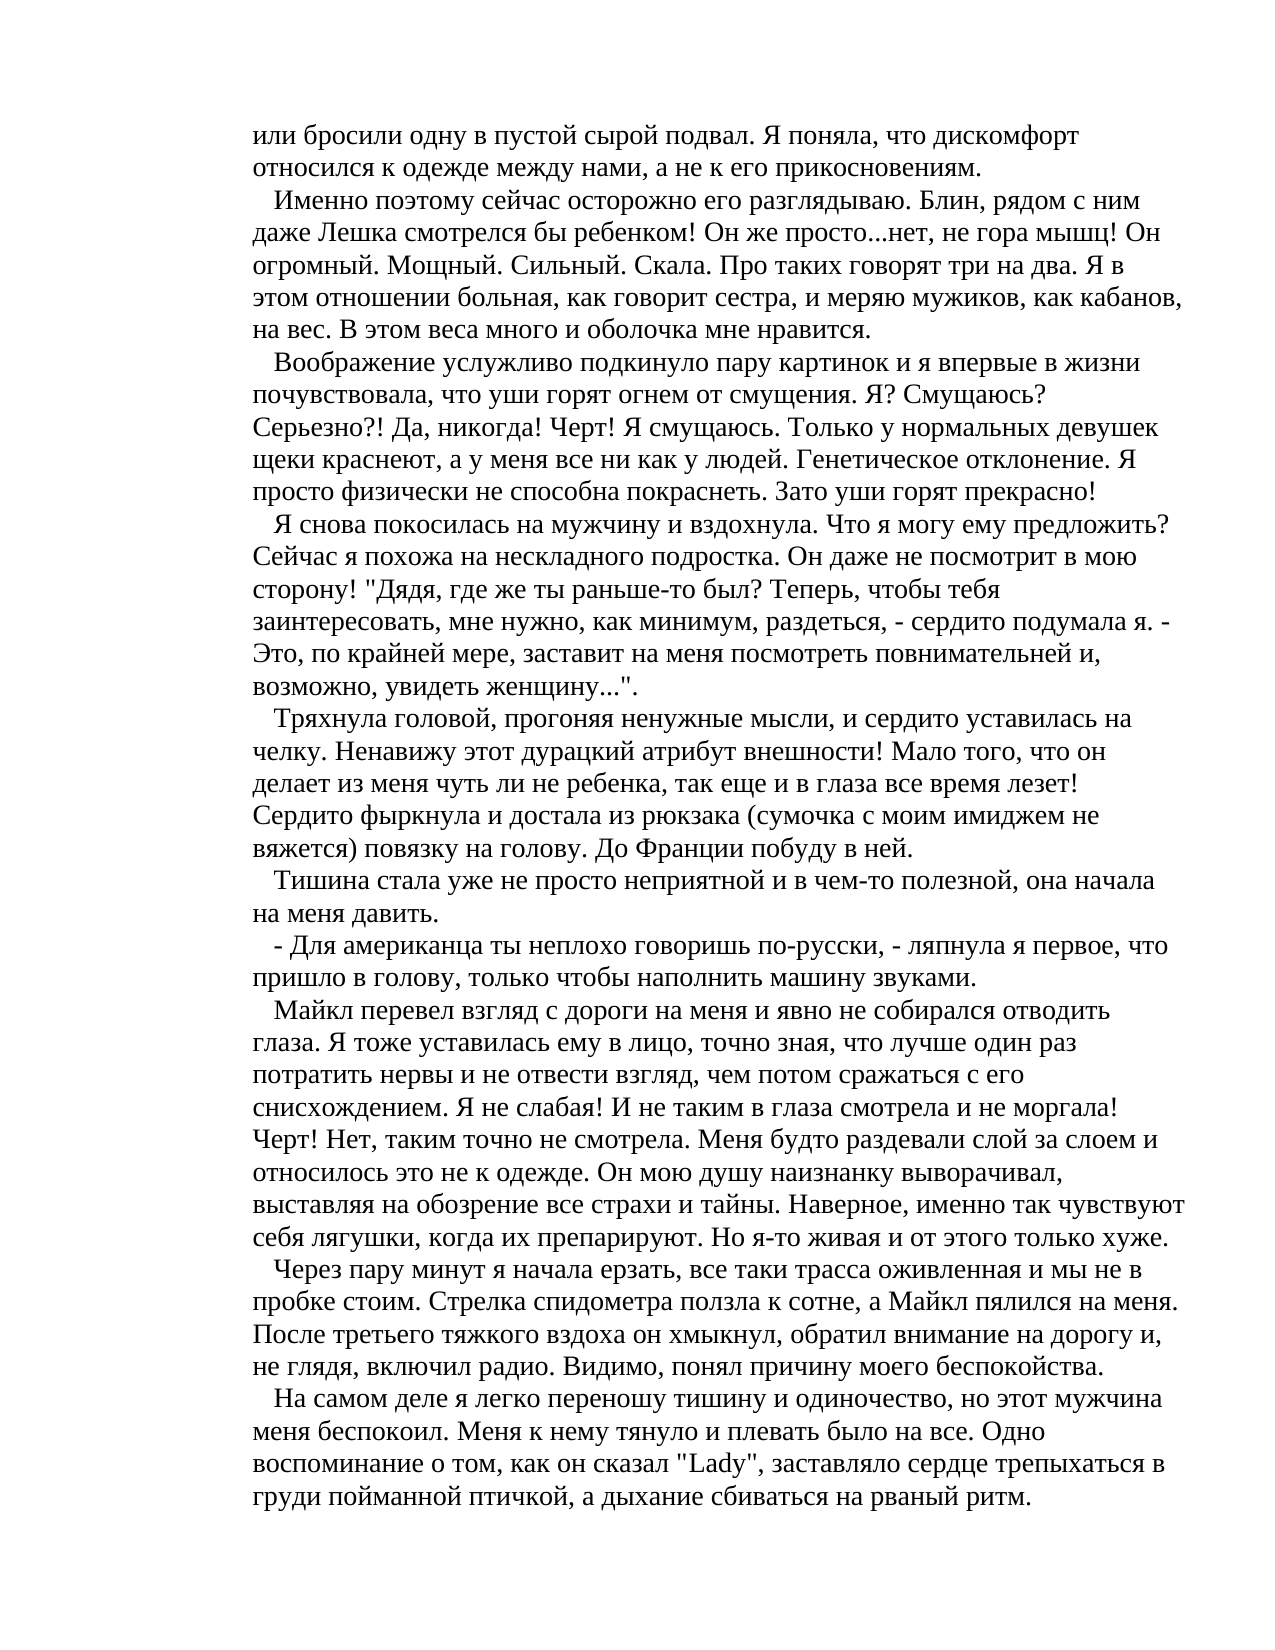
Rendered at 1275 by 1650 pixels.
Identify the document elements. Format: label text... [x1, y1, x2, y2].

text Я снова покосилась на мужчину и вздохнула. Что я могу ему предложить? Сейчас я похожа на нескладного подростка. Он даже не посмотрит в мою сторону! "Дядя, где же ты раньше-то был? Теперь, чтобы тебя заинтересовать, мне нужно, как минимум, раздеться, - сердито подумала я. - Это, по крайней мере, заставит на меня посмотреть повнимательней и, возможно, увидеть женщину...". [252, 507, 1186, 701]
text Тишина стала уже не просто неприятной и в чем-то полезной, она начала на меня давить. [252, 863, 1186, 928]
text Именно поэтому сейчас осторожно его разглядываю. Блин, рядом с ним даже Лешка смотрелся бы ребенком! Он же просто...нет, не гора мышц! Он огромный. Мощный. Сильный. Скала. Про таких говорят три на два. Я в этом отношении больная, как говорит сестра, и меряю мужиков, как кабанов, на вес. В этом веса много и оболочка мне нравится. [252, 183, 1186, 345]
text На самом деле я легко переношу тишину и одиночество, но этот мужчина меня беспокоил. Меня к нему тянуло и плевать было на все. Одно воспоминание о том, как он сказал "Lady", заставляло сердце трепыхаться в груди пойманной птичкой, а дыхание сбиваться на рваный ритм. [252, 1382, 1186, 1511]
text Тряхнула головой, прогоняя ненужные мысли, и сердито уставилась на челку. Ненавижу этот дурацкий атрибут внешности! Мало того, что он делает из меня чуть ли не ребенка, так еще и в глаза все время лезет! Сердито фыркнула и достала из рюкзака (сумочка с моим имиджем не вяжется) повязку на голову. До Франции побуду в ней. [252, 701, 1186, 863]
text Через пару минут я начала ерзать, все таки трасса оживленная и мы не в пробке стоим. Стрелка спидометра ползла к сотне, а Майкл пялился на меня. После третьего тяжкого вздоха он хмыкнул, обратил внимание на дорогу и, не глядя, включил радио. Видимо, понял причину моего беспокойства. [252, 1252, 1186, 1382]
text Майкл перевел взгляд с дороги на меня и явно не собирался отводить глаза. Я тоже уставилась ему в лицо, точно зная, что лучше один раз потратить нервы и не отвести взгляд, чем потом сражаться с его снисхождением. Я не слабая! И не таким в глаза смотрела и не моргала! Черт! Нет, таким точно не смотрела. Меня будто раздевали слой за слоем и относилось это не к одежде. Он мою душу наизнанку выворачивал, выставляя на обозрение все страхи и тайны. Наверное, именно так чувствуют себя лягушки, когда их препарируют. Но я-то живая и от этого только хуже. [252, 993, 1186, 1252]
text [252, 118, 1186, 183]
text Воображение услужливо подкинуло пару картинок и я впервые в жизни почувствовала, что уши горят огнем от смущения. Я? Смущаюсь? Серьезно?! Да, никогда! Черт! Я смущаюсь. Только у нормальных девушек щеки краснеют, а у меня все ни как у людей. Генетическое отклонение. Я просто физически не способна покраснеть. Зато уши горят прекрасно! [252, 345, 1186, 507]
text - Для американца ты неплохо говоришь по-русски, - ляпнула я первое, что пришло в голову, только чтобы наполнить машину звуками. [252, 928, 1186, 993]
